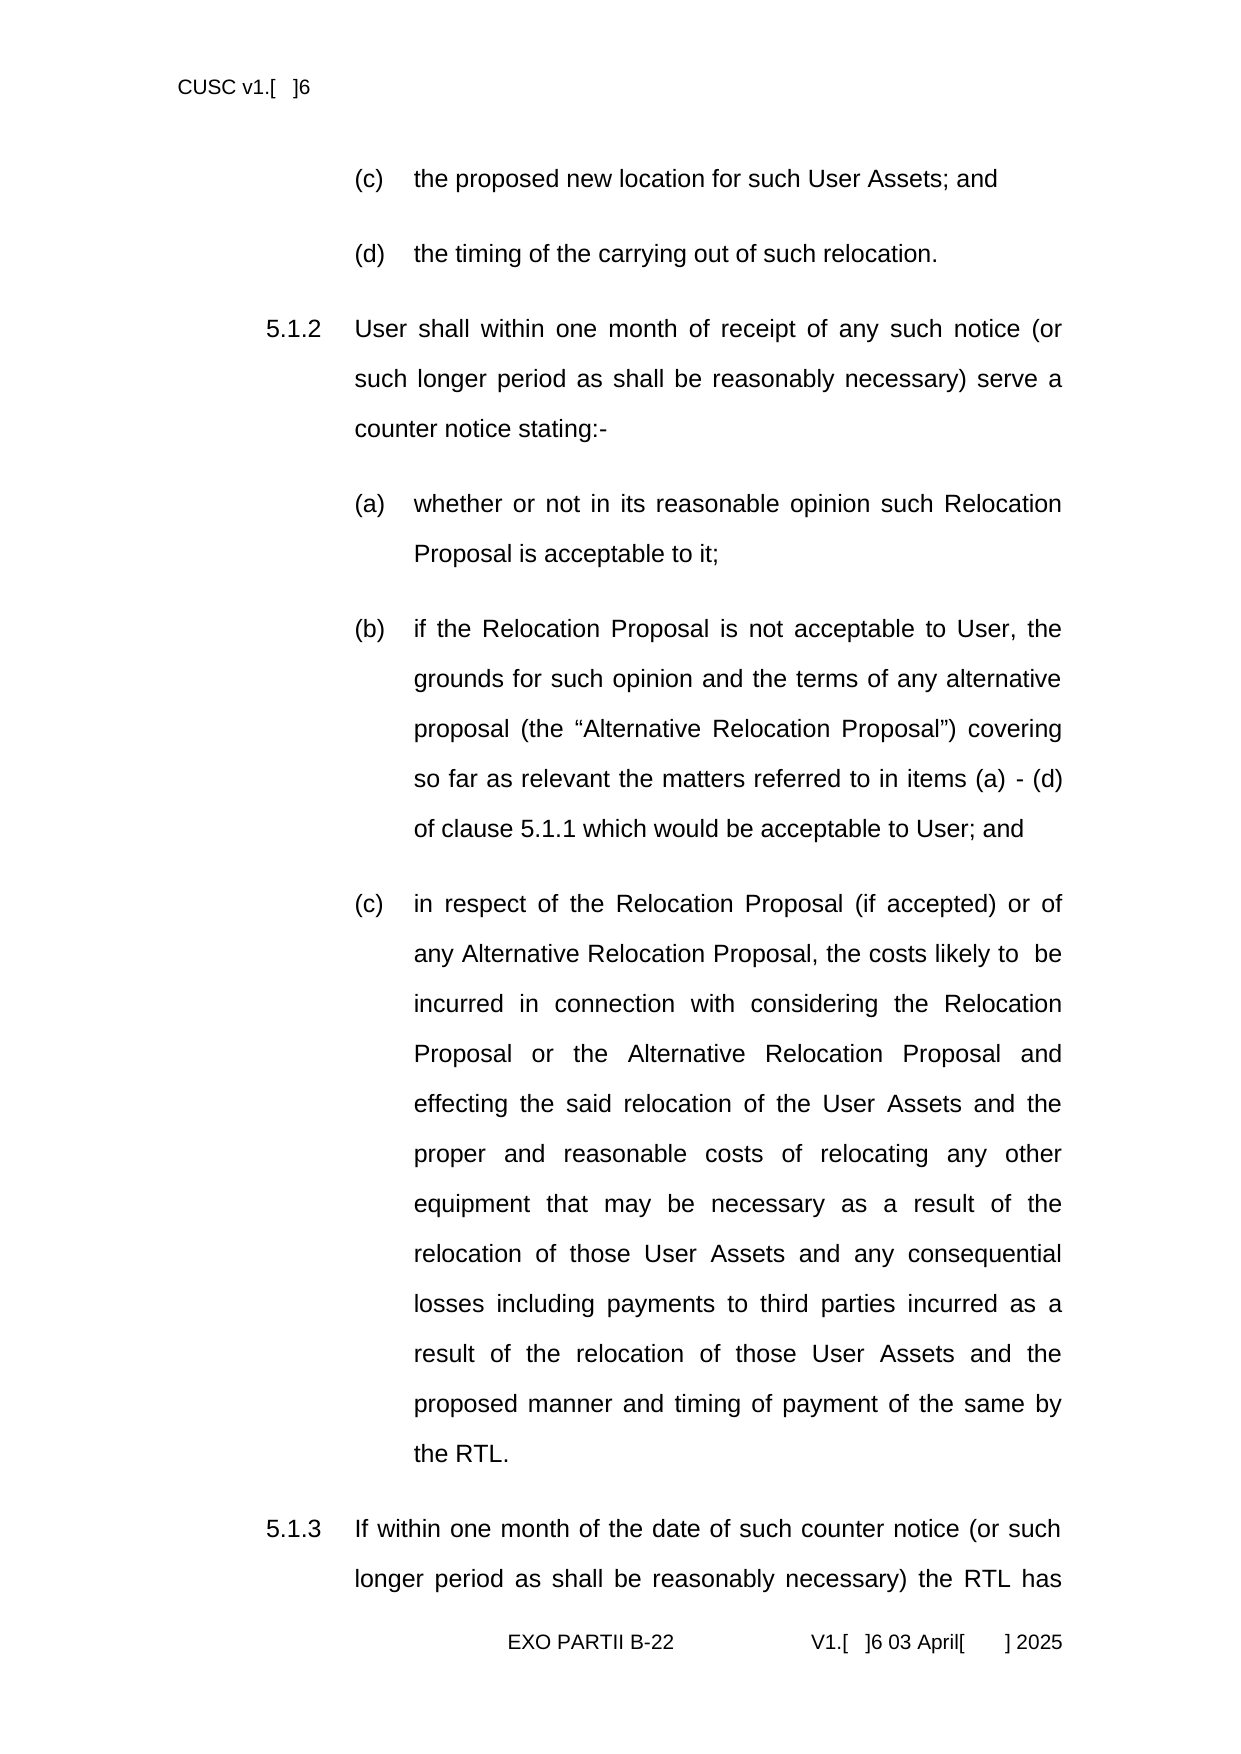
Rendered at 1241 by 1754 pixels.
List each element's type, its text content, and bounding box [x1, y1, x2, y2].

text 5.1.2 User shall within one month of receipt of any such notice (or such longer period as shall be reasonably necessary) serve a counter notice stating:- [266, 298, 1063, 448]
text (c) in respect of the Relocation Proposal (if accepted) or of any Alternative Relocation Proposal, the costs likely to be incurred in connection with considering the Relocation Proposal or the Alternative Relocation Proposal and effecting the said relocation of the User Assets and the proper and reasonable costs of relocating any other equipment that may be necessary as a result of the relocation of those User Assets and any consequential losses including payments to third parties incurred as a result of the relocation of those User Assets and the proposed manner and timing of payment of the same by the RTL. [354, 873, 1063, 1473]
text (c) the proposed new location for such User Assets; and [354, 148, 1063, 198]
text (b) if the Relocation Proposal is not acceptable to User, the grounds for such opinion and the terms of any alternative proposal (the “Alternative Relocation Proposal”) covering so far as relevant the matters referred to in items (a) - (d) of clause 5.1.1 which would be acceptable to User; and [354, 598, 1063, 848]
text (d) the timing of the carrying out of such relocation. [354, 223, 1063, 273]
text (a) whether or not in its reasonable opinion such Relocation Proposal is acceptable to it; [354, 473, 1063, 573]
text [266, 1498, 1063, 1598]
